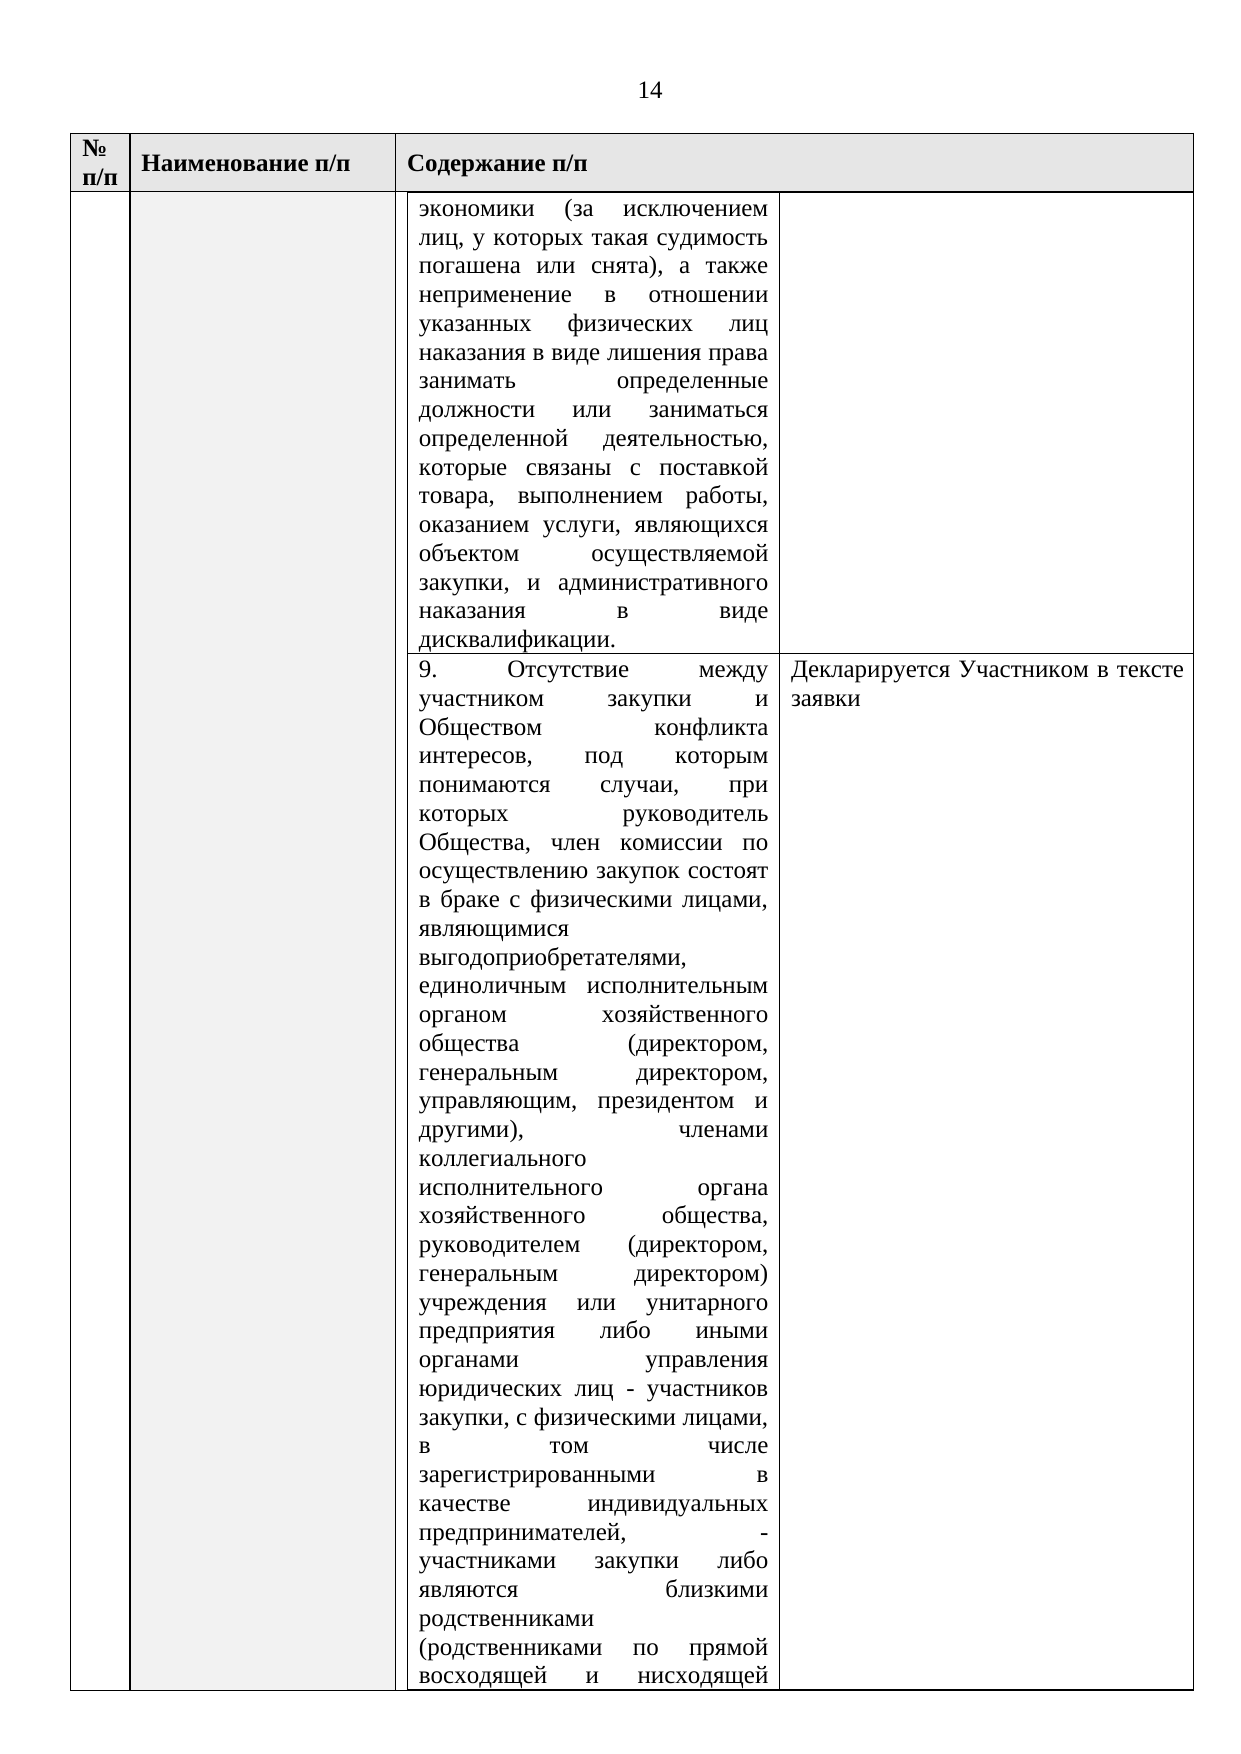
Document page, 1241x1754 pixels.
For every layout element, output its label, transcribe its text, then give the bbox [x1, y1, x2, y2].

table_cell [780, 193, 1193, 653]
table_header Содержание п/п [396, 134, 1193, 191]
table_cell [396, 192, 407, 1690]
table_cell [131, 192, 395, 1690]
table_header Наименование п/п [131, 134, 395, 191]
table_cell [71, 192, 129, 1690]
table_header № п/п [71, 134, 129, 191]
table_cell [408, 193, 779, 653]
